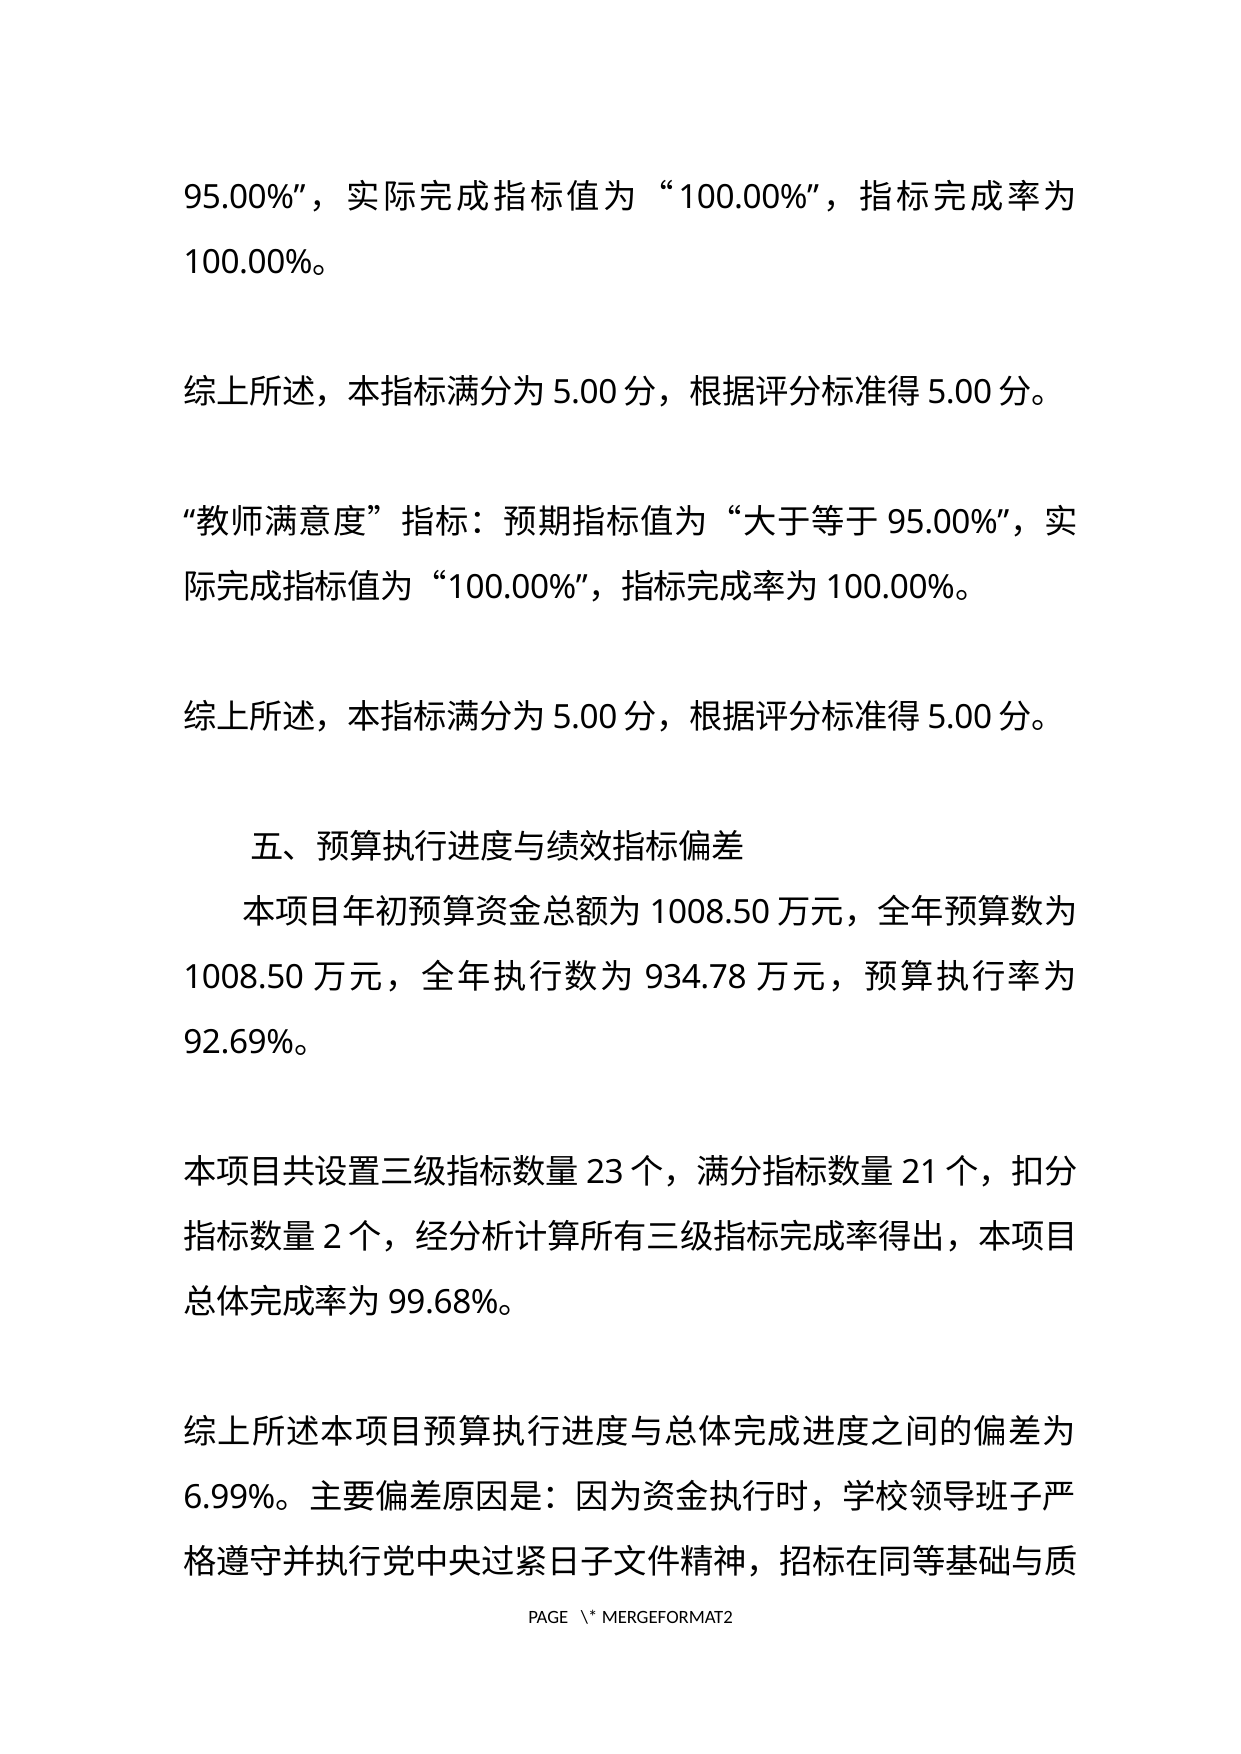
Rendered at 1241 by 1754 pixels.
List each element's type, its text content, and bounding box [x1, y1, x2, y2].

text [183, 877, 1078, 1592]
list 预算执行进度与绩效指标偏差 [183, 812, 1078, 877]
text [183, 162, 1078, 747]
